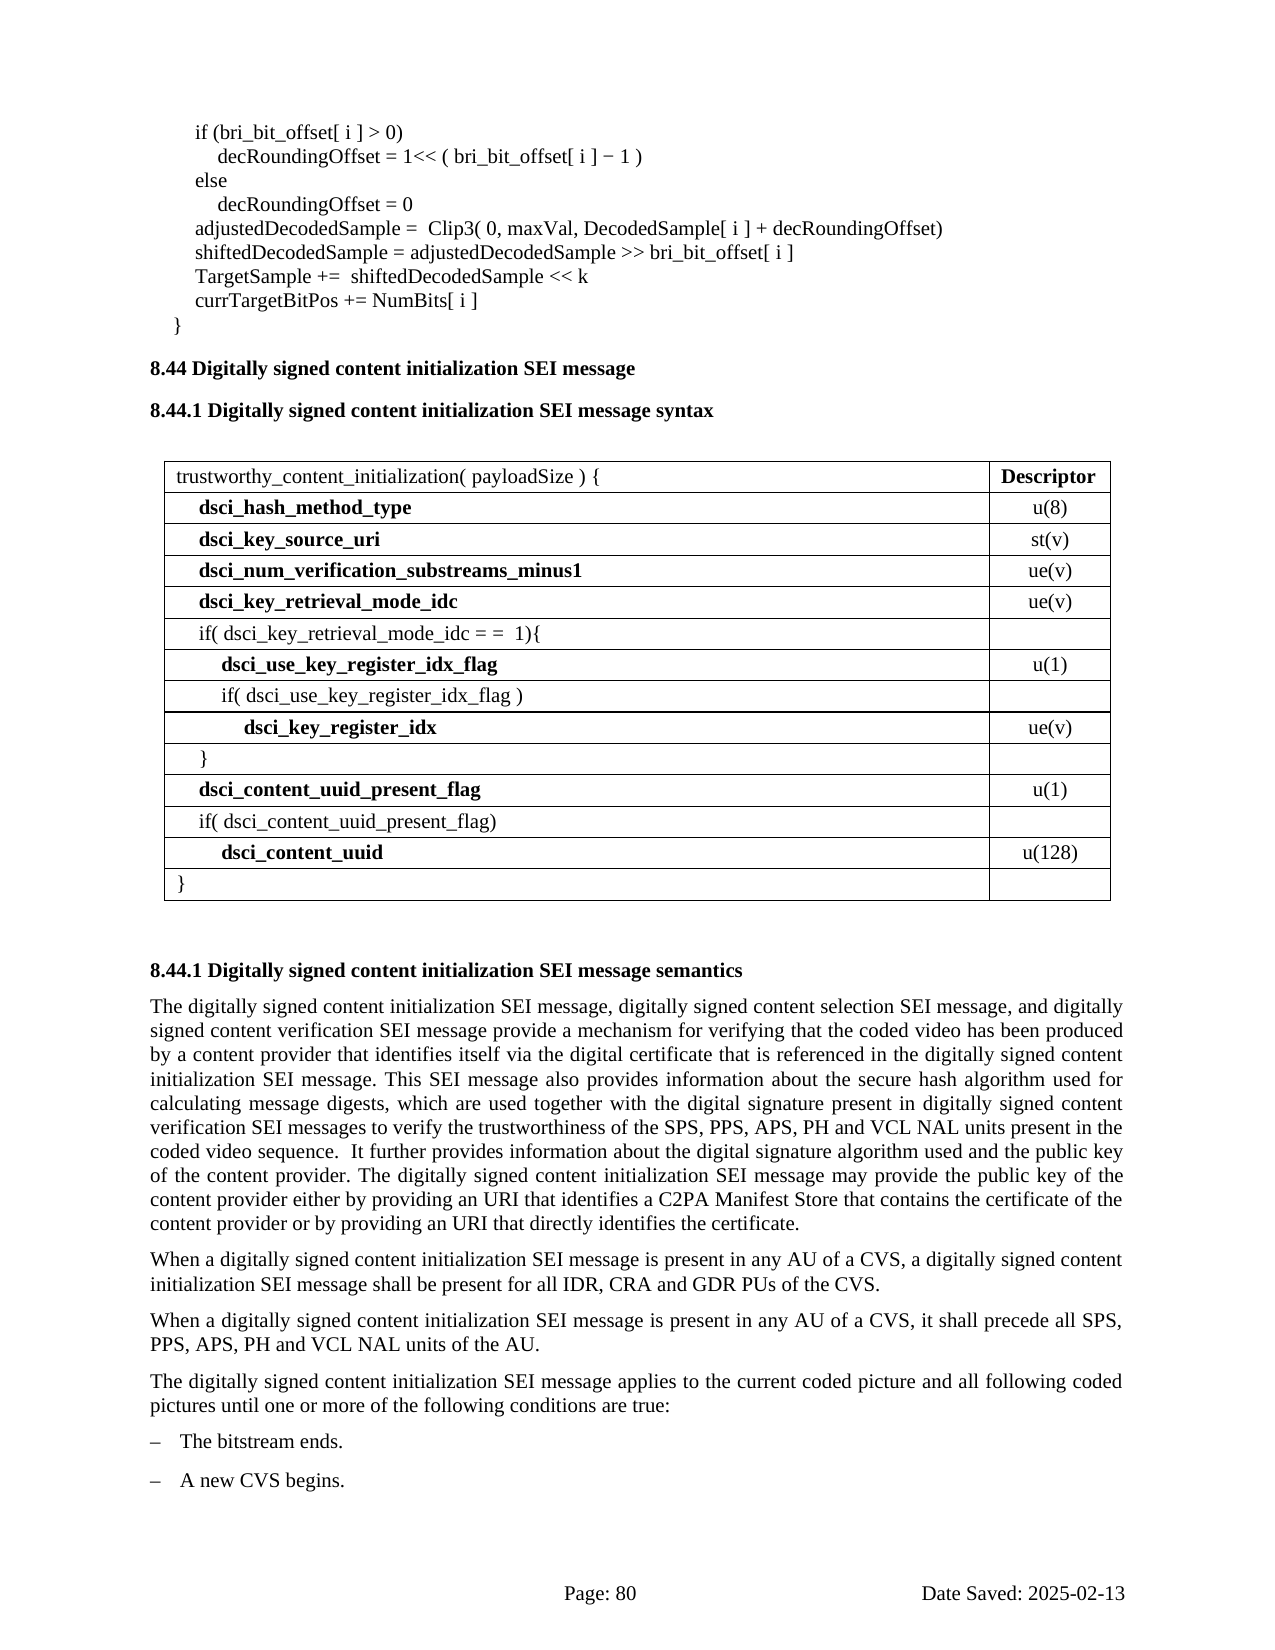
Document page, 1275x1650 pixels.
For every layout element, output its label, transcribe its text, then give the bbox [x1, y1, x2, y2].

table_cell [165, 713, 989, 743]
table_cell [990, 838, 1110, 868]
text else [150, 168, 1125, 192]
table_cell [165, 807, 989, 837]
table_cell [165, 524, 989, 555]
text decRoundingOffset = 0 [150, 192, 1125, 216]
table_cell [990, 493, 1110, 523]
text 8.44.1 Digitally signed content initialization SEI message semantics [150, 958, 1125, 982]
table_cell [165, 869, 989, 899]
text When a digitally signed content initialization SEI message is present in any AU of a CVS, a digitally signed content initialization SEI message shall be present for all IDR, CRA and GDR PUs of the CVS. [150, 1247, 1125, 1296]
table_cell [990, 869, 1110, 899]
text if (bri_bit_offset[ i ] > 0) [150, 120, 1125, 144]
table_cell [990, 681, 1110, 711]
text currTargetBitPos += NumBits[ i ] [150, 288, 1125, 312]
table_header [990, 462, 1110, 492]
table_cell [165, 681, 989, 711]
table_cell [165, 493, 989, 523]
text 8.44.1 Digitally signed content initialization SEI message syntax [150, 398, 1125, 422]
text The digitally signed content initialization SEI message applies to the current coded picture and all following coded pictures until one or more of the following conditions are true: [150, 1369, 1125, 1417]
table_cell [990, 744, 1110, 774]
text adjustedDecodedSample = Clip3( 0, maxVal, DecodedSample[ i ] + decRoundingOffset) [150, 216, 1125, 240]
text } [172, 312, 1125, 337]
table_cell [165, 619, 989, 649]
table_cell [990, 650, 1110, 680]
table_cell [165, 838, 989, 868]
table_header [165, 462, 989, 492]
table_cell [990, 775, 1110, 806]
text TargetSample += shiftedDecodedSample << k [150, 264, 1125, 288]
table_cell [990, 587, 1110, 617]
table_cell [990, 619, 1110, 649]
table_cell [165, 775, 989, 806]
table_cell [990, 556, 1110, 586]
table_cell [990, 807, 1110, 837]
list The bitstream ends. [150, 1429, 1125, 1453]
text shiftedDecodedSample = adjustedDecodedSample >> bri_bit_offset[ i ] [150, 240, 1125, 264]
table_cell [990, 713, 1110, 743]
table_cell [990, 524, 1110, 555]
text The digitally signed content initialization SEI message, digitally signed content selection SEI message, and digitally signed content verification SEI message provide a mechanism for verifying that the coded video has been produced by a content provider that identifies itself via the digital certificate that is referenced in the digitally signed content initialization SEI message. This SEI message also provides information about the secure hash algorithm used for calculating message digests, which are used together with the digital signature present in digitally signed content verification SEI messages to verify the trustworthiness of the SPS, PPS, APS, PH and VCL NAL units present in the coded video sequence. It further provides information about the digital signature algorithm used and the public key of the content provider. The digitally signed content initialization SEI message may provide the public key of the content provider either by providing an URI that identifies a C2PA Manifest Store that contains the certificate of the content provider or by providing an URI that directly identifies the certificate. [150, 994, 1125, 1235]
list A new CVS begins. [150, 1468, 1125, 1492]
text decRoundingOffset = 1<< ( bri_bit_offset[ i ] − 1 ) [150, 144, 1125, 168]
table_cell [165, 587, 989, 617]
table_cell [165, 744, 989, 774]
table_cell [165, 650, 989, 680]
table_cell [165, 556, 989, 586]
text When a digitally signed content initialization SEI message is present in any AU of a CVS, it shall precede all SPS, PPS, APS, PH and VCL NAL units of the AU. [150, 1308, 1125, 1356]
text 8.44 Digitally signed content initialization SEI message [150, 355, 1125, 379]
